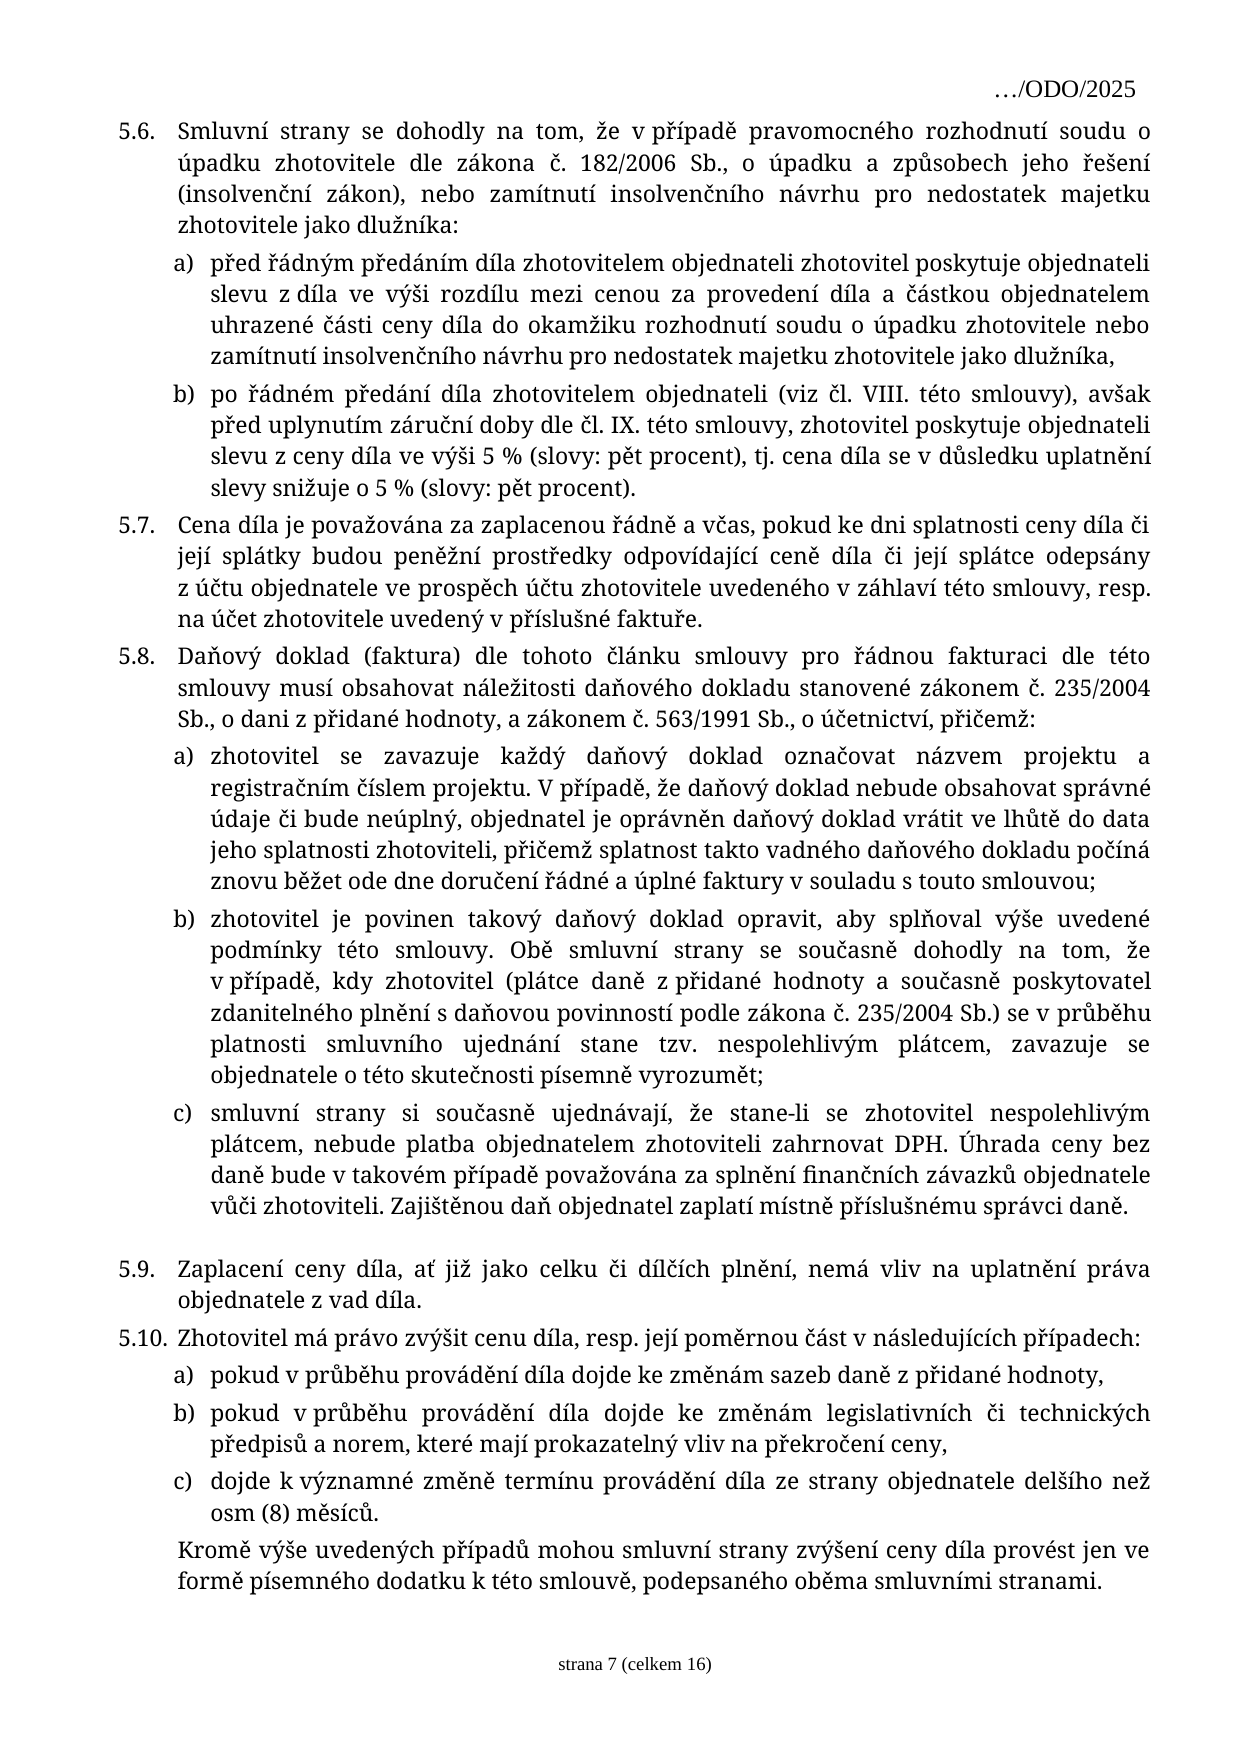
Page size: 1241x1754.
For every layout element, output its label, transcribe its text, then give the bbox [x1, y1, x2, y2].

list dojde k významné změně termínu provádění díla ze strany objednatele delšího než osm (8) měsíců. [173, 1465, 1152, 1528]
list pokud v průběhu provádění díla dojde ke změnám legislativních či technických předpisů a norem, které mají prokazatelný vliv na překročení ceny, [173, 1396, 1152, 1459]
list před řádným předáním díla zhotovitelem objednateli zhotovitel poskytuje objednateli slevu z díla ve výši rozdílu mezi cenou za provedení díla a částkou objednatelem uhrazené části ceny díla do okamžiku rozhodnutí soudu o úpadku zhotovitele nebo zamítnutí insolvenčního návrhu pro nedostatek majetku zhotovitele jako dlužníka, [173, 246, 1152, 371]
list smluvní strany si současně ujednávají, že stane-li se zhotovitel nespolehlivým plátcem, nebude platba objednatelem zhotoviteli zahrnovat DPH. Úhrada ceny bez daně bude v takovém případě považována za splnění finančních závazků objednatele vůči zhotoviteli. Zajištěnou daň objednatel zaplatí místně příslušnému správci daně. [173, 1096, 1152, 1221]
list pokud v průběhu provádění díla dojde ke změnám sazeb daně z přidané hodnoty, [173, 1359, 1152, 1390]
list zhotovitel se zavazuje každý daňový doklad označovat názvem projektu a registračním číslem projektu. V případě, že daňový doklad nebude obsahovat správné údaje či bude neúplný, objednatel je oprávněn daňový doklad vrátit ve lhůtě do data jeho splatnosti zhotoviteli, přičemž splatnost takto vadného daňového dokladu počíná znovu běžet ode dne doručení řádné a úplné faktury v souladu s touto smlouvou; [173, 740, 1152, 896]
list Cena díla je považována za zaplacenou řádně a včas, pokud ke dni splatnosti ceny díla či její splátky budou peněžní prostředky odpovídající ceně díla či její splátce odepsány z účtu objednatele ve prospěch účtu zhotovitele uvedeného v záhlaví této smlouvy, resp. na účet zhotovitele uvedený v příslušné faktuře. [118, 509, 1152, 634]
list Zaplacení ceny díla, ať již jako celku či dílčích plnění, nemá vliv na uplatnění práva objednatele z vad díla. [118, 1253, 1152, 1315]
text Kromě výše uvedených případů mohou smluvní strany zvýšení ceny díla provést jen ve formě písemného dodatku k této smlouvě, podepsaného oběma smluvními stranami. [177, 1534, 1152, 1596]
list Daňový doklad (faktura) dle tohoto článku smlouvy pro řádnou fakturaci dle této smlouvy musí obsahovat náležitosti daňového dokladu stanovené zákonem č. 235/2004 Sb., o dani z přidané hodnoty, a zákonem č. 563/1991 Sb., o účetnictví, přičemž: [118, 640, 1152, 734]
list Smluvní strany se dohodly na tom, že v případě pravomocného rozhodnutí soudu o úpadku zhotovitele dle zákona č. 182/2006 Sb., o úpadku a způsobech jeho řešení (insolvenční zákon), nebo zamítnutí insolvenčního návrhu pro nedostatek majetku zhotovitele jako dlužníka: [118, 115, 1152, 240]
list zhotovitel je povinen takový daňový doklad opravit, aby splňoval výše uvedené podmínky této smlouvy. Obě smluvní strany se současně dohodly na tom, že v případě, kdy zhotovitel (plátce daně z přidané hodnoty a současně poskytovatel zdanitelného plnění s daňovou povinností podle zákona č. 235/2004 Sb.) se v průběhu platnosti smluvního ujednání stane tzv. nespolehlivým plátcem, zavazuje se objednatele o této skutečnosti písemně vyrozumět; [173, 903, 1152, 1090]
list po řádném předání díla zhotovitelem objednateli (viz čl. VIII. této smlouvy), avšak před uplynutím záruční doby dle čl. IX. této smlouvy, zhotovitel poskytuje objednateli slevu z ceny díla ve výši 5 % (slovy: pět procent), tj. cena díla se v důsledku uplatnění slevy snižuje o 5 % (slovy: pět procent). [173, 378, 1152, 503]
list Zhotovitel má právo zvýšit cenu díla, resp. její poměrnou část v následujících případech: [118, 1321, 1152, 1353]
